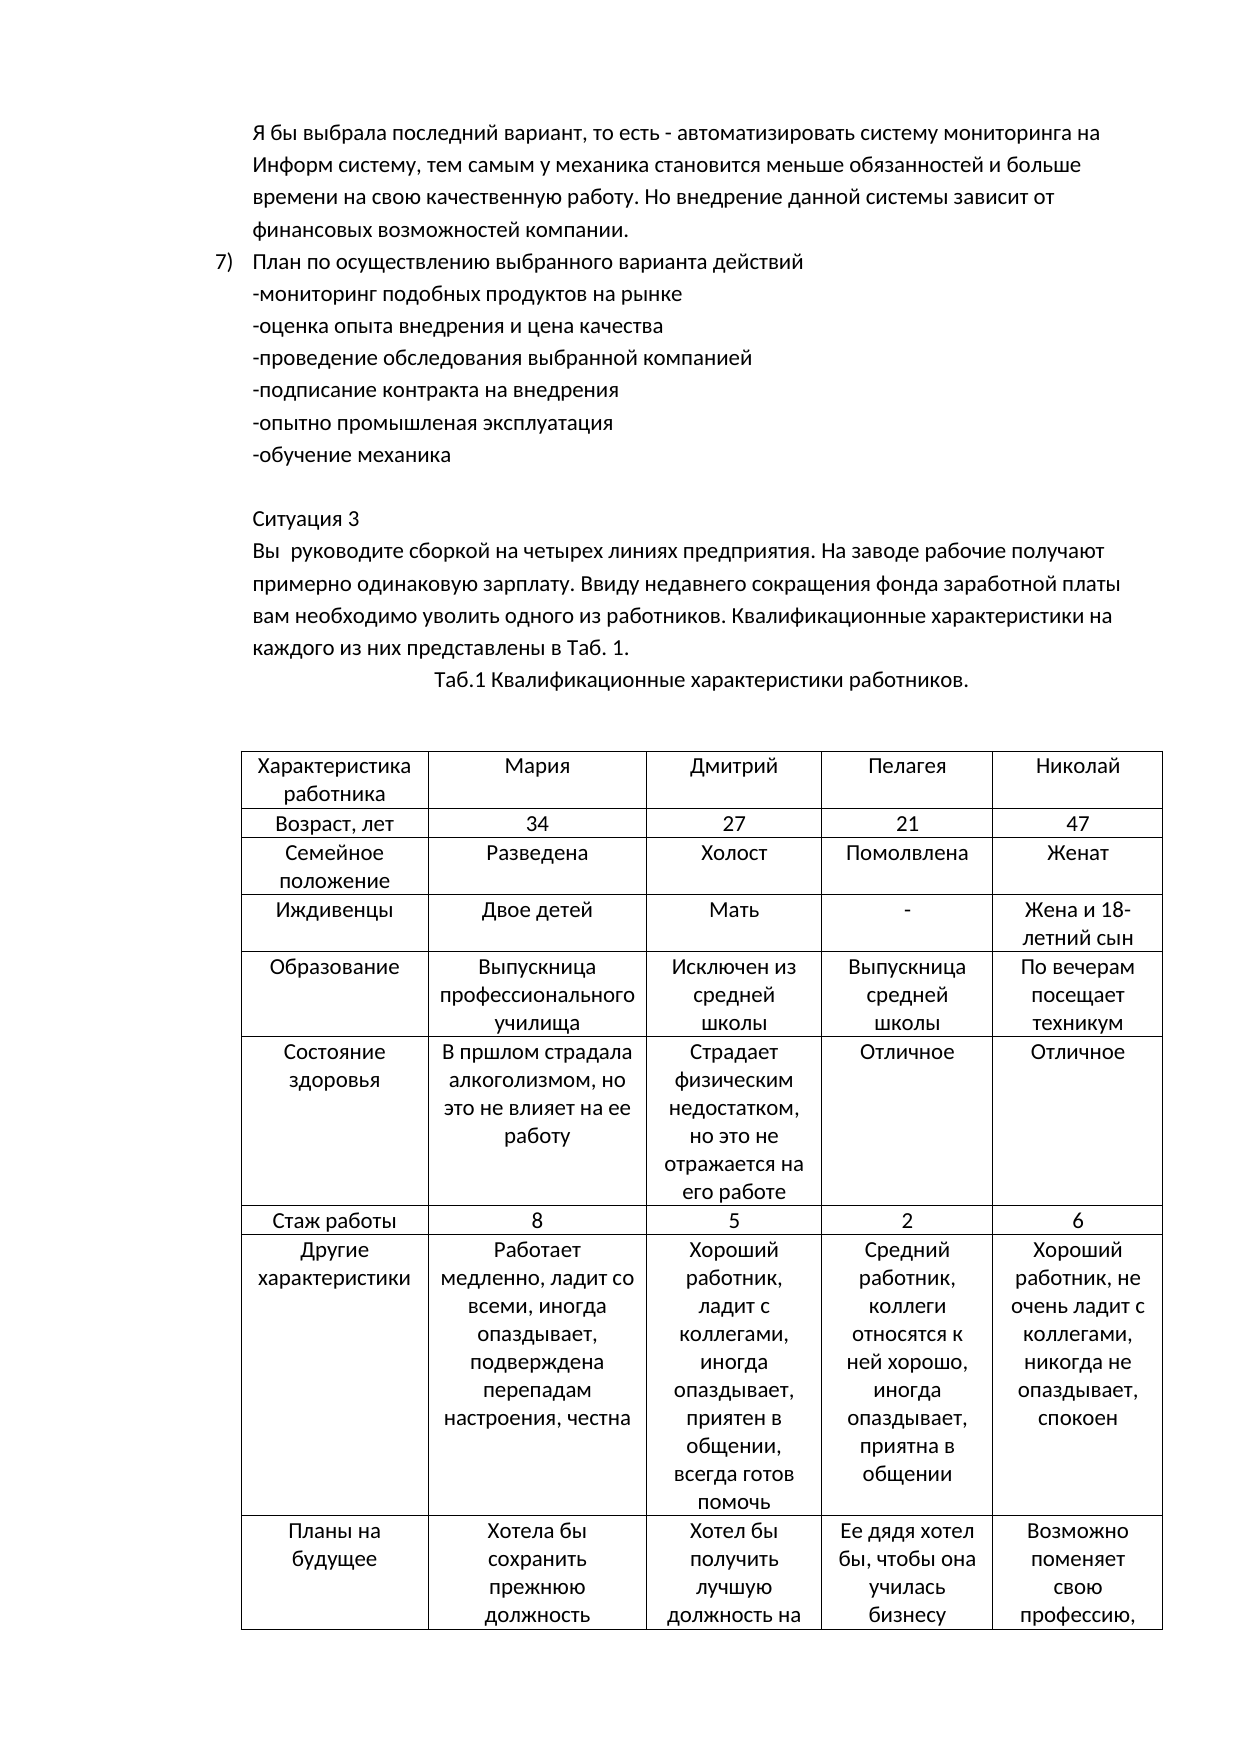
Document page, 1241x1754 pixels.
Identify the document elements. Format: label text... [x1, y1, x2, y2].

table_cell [993, 1516, 1162, 1628]
table_cell Холост [647, 838, 821, 894]
text -обучение механика [252, 440, 1152, 468]
table_cell Хороший работник, ладит с коллегами, иногда опаздывает, приятен в общении, всегда готов помочь [647, 1235, 821, 1515]
table_cell 5 [647, 1206, 821, 1234]
table_cell Страдает физическим недостатком, но это не отражается на его работе [647, 1037, 821, 1205]
table_cell 8 [429, 1206, 646, 1234]
table_header Характеристика работника [242, 752, 428, 808]
table_header Николай [993, 752, 1162, 808]
table_cell 34 [429, 809, 646, 837]
table_cell Хороший работник, не очень ладит с коллегами, никогда не опаздывает, спокоен [993, 1235, 1162, 1515]
table_cell Стаж работы [242, 1206, 428, 1234]
list План по осуществлению выбранного варианта действий [215, 247, 1152, 275]
table_cell Выпускница средней школы [822, 952, 992, 1036]
text Таб.1 Квалификационные характеристики работников. [252, 665, 1152, 693]
table_cell Семейное положение [242, 838, 428, 894]
table_cell По вечерам посещает техникум [993, 952, 1162, 1036]
table_cell В пршлом страдала алкоголизмом, но это не влияет на ее работу [429, 1037, 646, 1205]
text -мониторинг подобных продуктов на рынке [252, 279, 1152, 307]
table_cell Отличное [822, 1037, 992, 1205]
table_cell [822, 1516, 992, 1628]
table_cell 6 [993, 1206, 1162, 1234]
table_cell Образование [242, 952, 428, 1036]
table_cell Жена и 18-летний сын [993, 895, 1162, 951]
table_cell Отличное [993, 1037, 1162, 1205]
table_header Дмитрий [647, 752, 821, 808]
table_cell Состояние здоровья [242, 1037, 428, 1205]
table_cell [429, 1516, 646, 1628]
table_cell Исключен из средней школы [647, 952, 821, 1036]
table_cell Выпускница профессионального училища [429, 952, 646, 1036]
table_cell Другие характеристики [242, 1235, 428, 1515]
text -опытно промышленая эксплуатация [252, 408, 1152, 436]
text Ситуация 3 [252, 504, 1152, 532]
table_cell Планы на будущее [242, 1516, 428, 1628]
text Я бы выбрала последний вариант, то есть - автоматизировать систему мониторинга на Информ систему, тем самым у механика становится меньше обязанностей и больше времени на свою качественную работу. Но внедрение данной системы зависит от финансовых возможностей компании. [252, 118, 1152, 243]
table_cell - [822, 895, 992, 951]
table_cell Работает медленно, ладит со всеми, иногда опаздывает, подверждена перепадам настроения, честна [429, 1235, 646, 1515]
table_cell Средний работник, коллеги относятся к ней хорошо, иногда опаздывает, приятна в общении [822, 1235, 992, 1515]
table_cell Иждивенцы [242, 895, 428, 951]
table_cell 21 [822, 809, 992, 837]
table_header Пелагея [822, 752, 992, 808]
table_cell 2 [822, 1206, 992, 1234]
text Вы руководите сборкой на четырех линиях предприятия. На заводе рабочие получают примерно одинаковую зарплату. Ввиду недавнего сокращения фонда заработной платы вам необходимо уволить одного из работников. Квалификационные характеристики на каждого из них представлены в Таб. 1. [252, 537, 1152, 661]
table_cell Возраст, лет [242, 809, 428, 837]
table_cell Женат [993, 838, 1162, 894]
table_header Мария [429, 752, 646, 808]
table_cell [647, 1516, 821, 1628]
table_cell 27 [647, 809, 821, 837]
table_cell 47 [993, 809, 1162, 837]
table_cell Двое детей [429, 895, 646, 951]
table_cell Мать [647, 895, 821, 951]
table_cell Разведена [429, 838, 646, 894]
text -подписание контракта на внедрения [252, 376, 1152, 404]
text -оценка опыта внедрения и цена качества [252, 311, 1152, 339]
table_cell Помолвлена [822, 838, 992, 894]
text -проведение обследования выбранной компанией [252, 343, 1152, 371]
